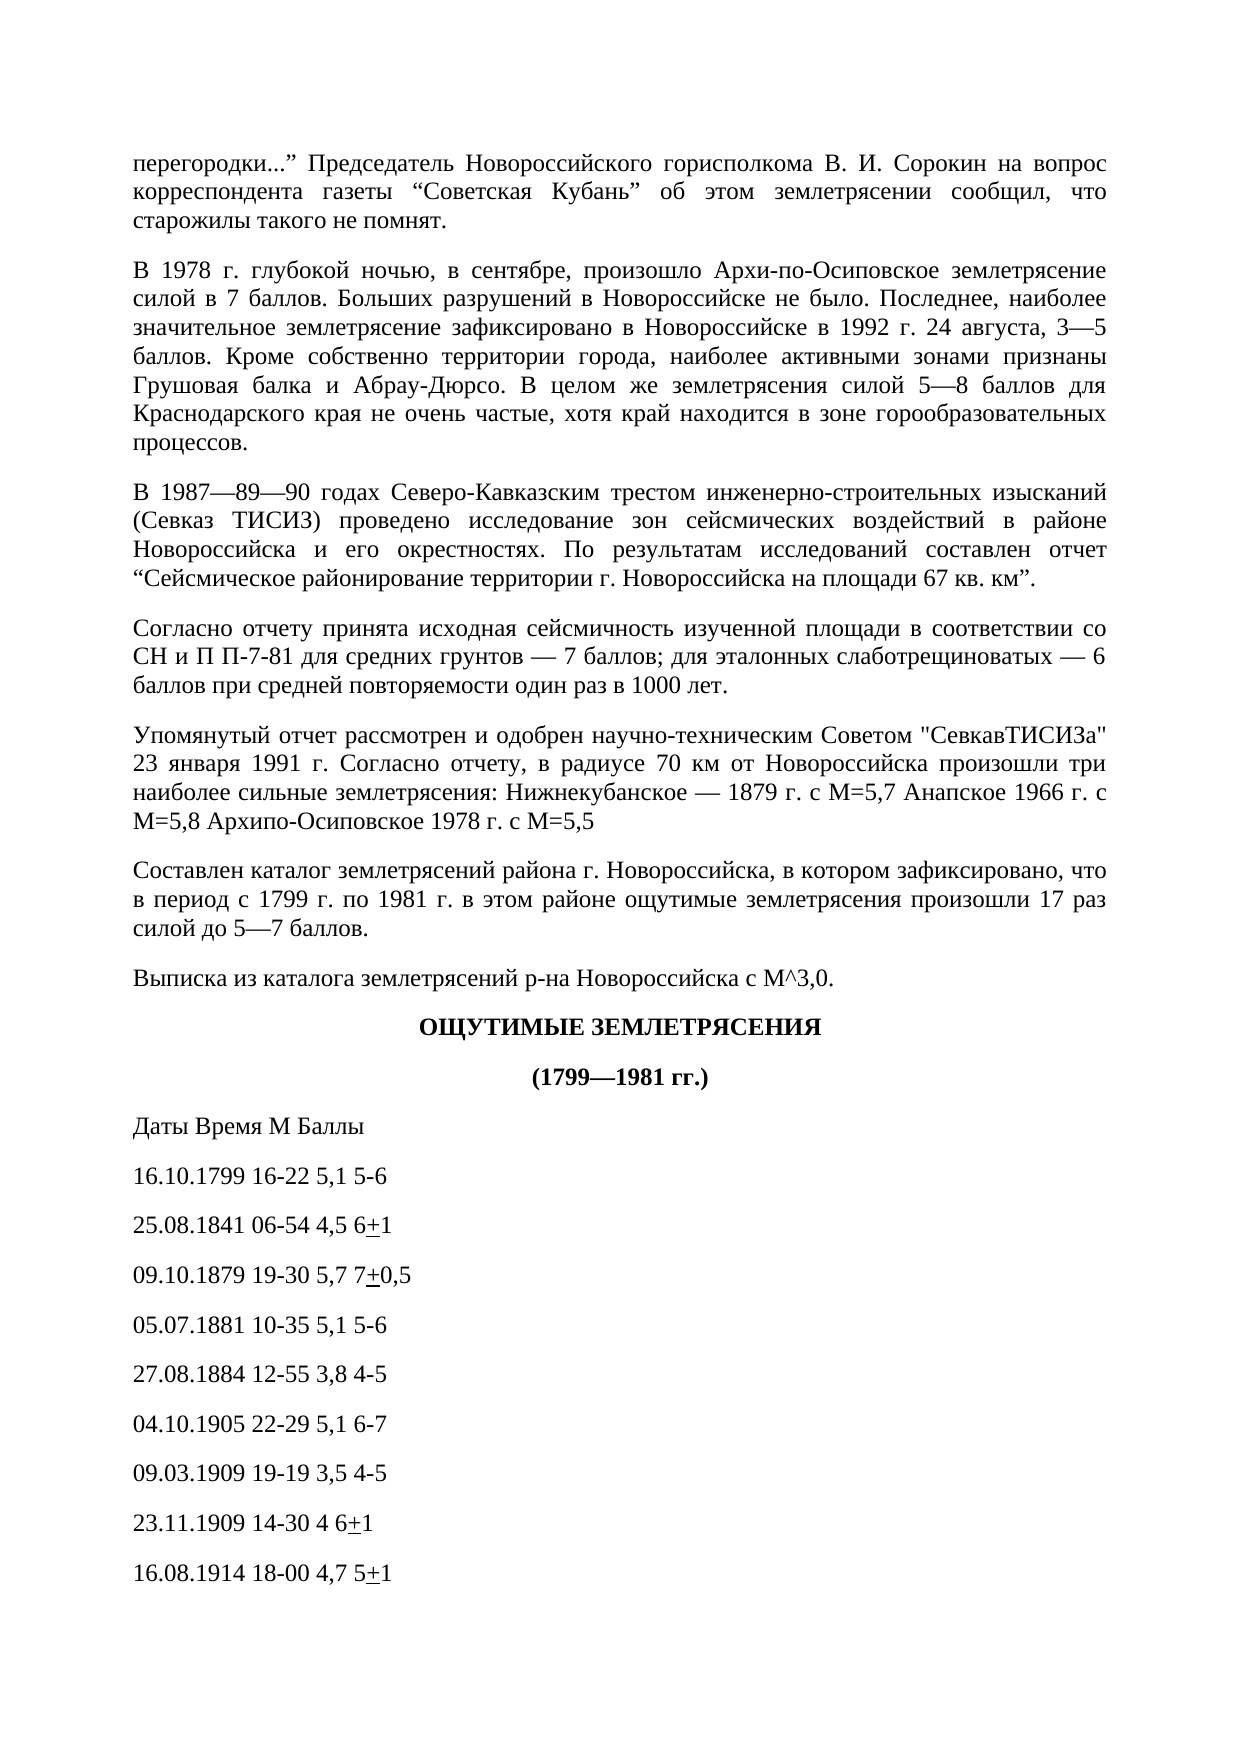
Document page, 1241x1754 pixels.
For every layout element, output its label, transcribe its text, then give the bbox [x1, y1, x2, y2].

text ОЩУТИМЫЕ ЗЕМЛЕТРЯСЕНИЯ [133, 1012, 1108, 1041]
text 09.10.1879 19-30 5,7 7+0,5 [133, 1260, 1108, 1289]
text Упомянутый отчет рассмотрен и одобрен научно-техническим Советом "СевкавТИСИЗа" 23 января 1991 г. Согласно отчету, в радиусе 70 км от Новороссийска произошли три наиболее сильные землетрясения: Нижнекубанское — 1879 г. с М=5,7 Анапское 1966 г. с М=5,8 Архипо-Осиповское 1978 г. с М=5,5 [133, 720, 1108, 835]
text 16.08.1914 18-00 4,7 5+1 [133, 1558, 1108, 1586]
text Выписка из каталога землетрясений р-на Новороссийска с М^3,0. [133, 963, 1108, 991]
text Составлен каталог землетрясений района г. Новороссийска, в котором зафиксировано, что в период с 1799 г. по 1981 г. в этом районе ощутимые землетрясения произошли 17 раз силой до 5—7 баллов. [133, 856, 1108, 942]
text Даты Время М Баллы [133, 1111, 1108, 1140]
text 04.10.1905 22-29 5,1 6-7 [133, 1409, 1108, 1438]
text (1799—1981 гг.) [133, 1062, 1108, 1091]
text 09.03.1909 19-19 3,5 4-5 [133, 1458, 1108, 1487]
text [133, 148, 1108, 234]
text Согласно отчету принята исходная сейсмичность изученной площади в соответствии со СН и П П-7-81 для средних грунтов — 7 баллов; для эталонных слаботрещиноватых — 6 баллов при средней повторяемости один раз в 1000 лет. [133, 613, 1108, 699]
text 27.08.1884 12-55 3,8 4-5 [133, 1359, 1108, 1388]
text В 1987—89—90 годах Северо-Кавказским трестом инженерно-строительных изысканий (Севказ ТИСИЗ) проведено исследование зон сейсмических воздействий в районе Новороссийска и его окрестностях. По результатам исследований составлен отчет “Сейсмическое районирование территории г. Новороссийска на площади 67 кв. км”. [133, 477, 1108, 592]
text 25.08.1841 06-54 4,5 6+1 [133, 1211, 1108, 1239]
text 16.10.1799 16-22 5,1 5-6 [133, 1161, 1108, 1190]
text 23.11.1909 14-30 4 6+1 [133, 1508, 1108, 1537]
text 05.07.1881 10-35 5,1 5-6 [133, 1310, 1108, 1338]
text В 1978 г. глубокой ночью, в сентябре, произошло Архи-по-Осиповское землетрясение силой в 7 баллов. Больших разрушений в Новороссийске не было. Последнее, наиболее значительное землетрясение зафиксировано в Новороссийске в 1992 г. 24 августа, 3—5 баллов. Кроме собственно территории города, наиболее активными зонами признаны Грушовая балка и Абрау-Дюрсо. В целом же землетрясения силой 5—8 баллов для Краснодарского края не очень частые, хотя край находится в зоне горообразовательных процессов. [133, 255, 1108, 456]
